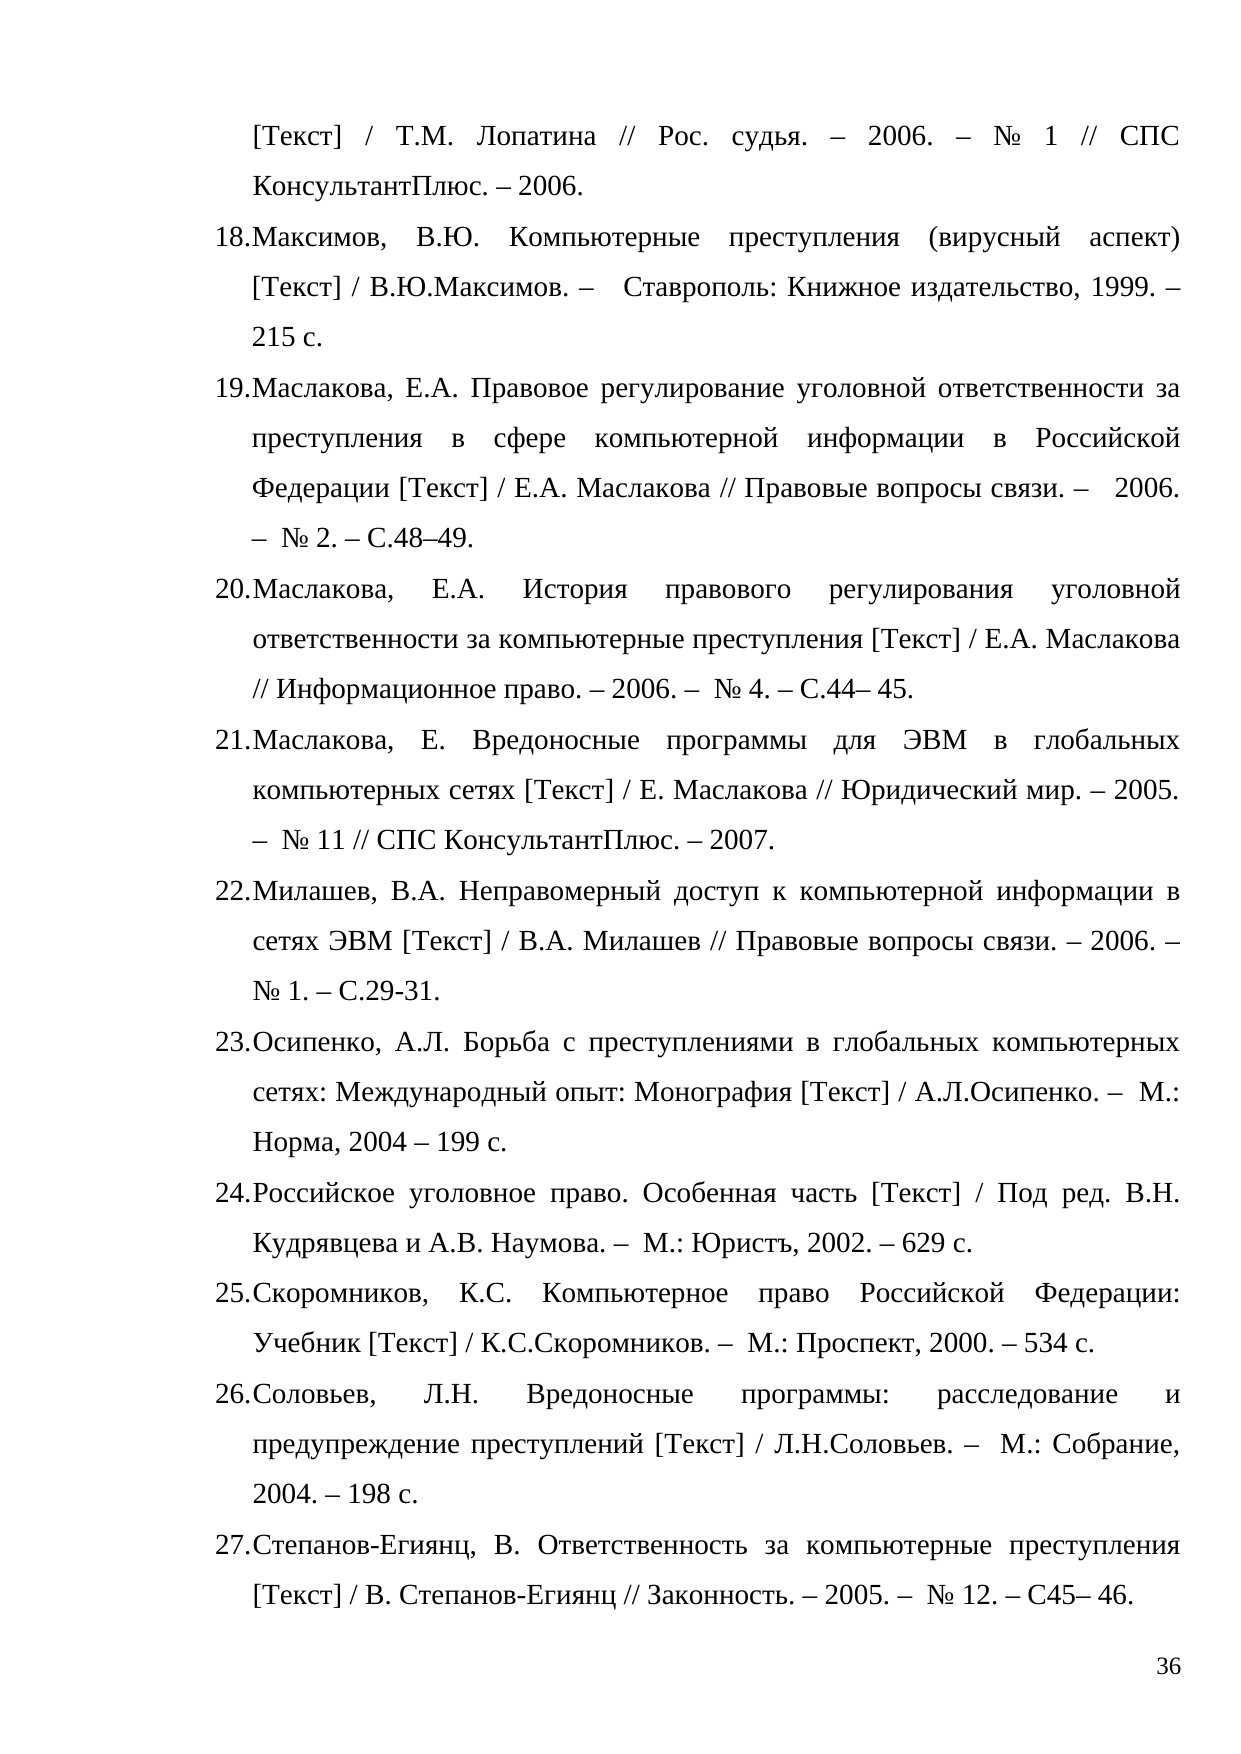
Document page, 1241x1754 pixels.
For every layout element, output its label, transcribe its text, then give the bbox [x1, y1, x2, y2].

list Осипенко, А.Л. Борьба с преступлениями в глобальных компьютерных сетях: Международный опыт: Монография [Текст] / А.Л.Осипенко. – М.: Норма, 2004 – 199 с. [215, 1024, 1181, 1158]
list Милашев, В.А. Неправомерный доступ к компьютерной информации в сетях ЭВМ [Текст] / В.А. Милашев // Правовые вопросы связи. – 2006. – № 1. – С.29-31. [215, 873, 1181, 1007]
list Скоромников, К.С. Компьютерное право Российской Федерации: Учебник [Текст] / К.С.Скоромников. – М.: Проспект, 2000. – 534 с. [215, 1275, 1181, 1359]
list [215, 118, 1181, 202]
list Маслакова, Е.А. История правового регулирования уголовной ответственности за компьютерные преступления [Текст] / Е.А. Маслакова // Информационное право. – 2006. – № 4. – С.44– 45. [215, 571, 1181, 705]
list Степанов-Егиянц, В. Ответственность за компьютерные преступления [Текст] / В. Степанов-Егиянц // Законность. – 2005. – № 12. – С45– 46. [215, 1527, 1181, 1611]
list Маслакова, Е. Вредоносные программы для ЭВМ в глобальных компьютерных сетях [Текст] / Е. Маслакова // Юридический мир. – 2005. – № 11 // СПС КонсультантПлюс. – 2007. [215, 722, 1181, 856]
list Маслакова, Е.А. Правовое регулирование уголовной ответственности за преступления в сфере компьютерной информации в Российской Федерации [Текст] / Е.А. Маслакова // Правовые вопросы связи. – 2006. – № 2. – С.48–49. [214, 370, 1181, 554]
list Российское уголовное право. Особенная часть [Текст] / Под ред. В.Н. Кудрявцева и А.В. Наумова. – М.: Юристъ, 2002. – 629 с. [215, 1175, 1181, 1258]
list Соловьев, Л.Н. Вредоносные программы: расследование и предупреждение преступлений [Текст] / Л.Н.Соловьев. – М.: Собрание, 2004. – 198 с. [215, 1376, 1181, 1510]
list Максимов, В.Ю. Компьютерные преступления (вирусный аспект) [Текст] / В.Ю.Максимов. – Ставрополь: Книжное издательство, 1999. – 215 с. [214, 219, 1181, 353]
